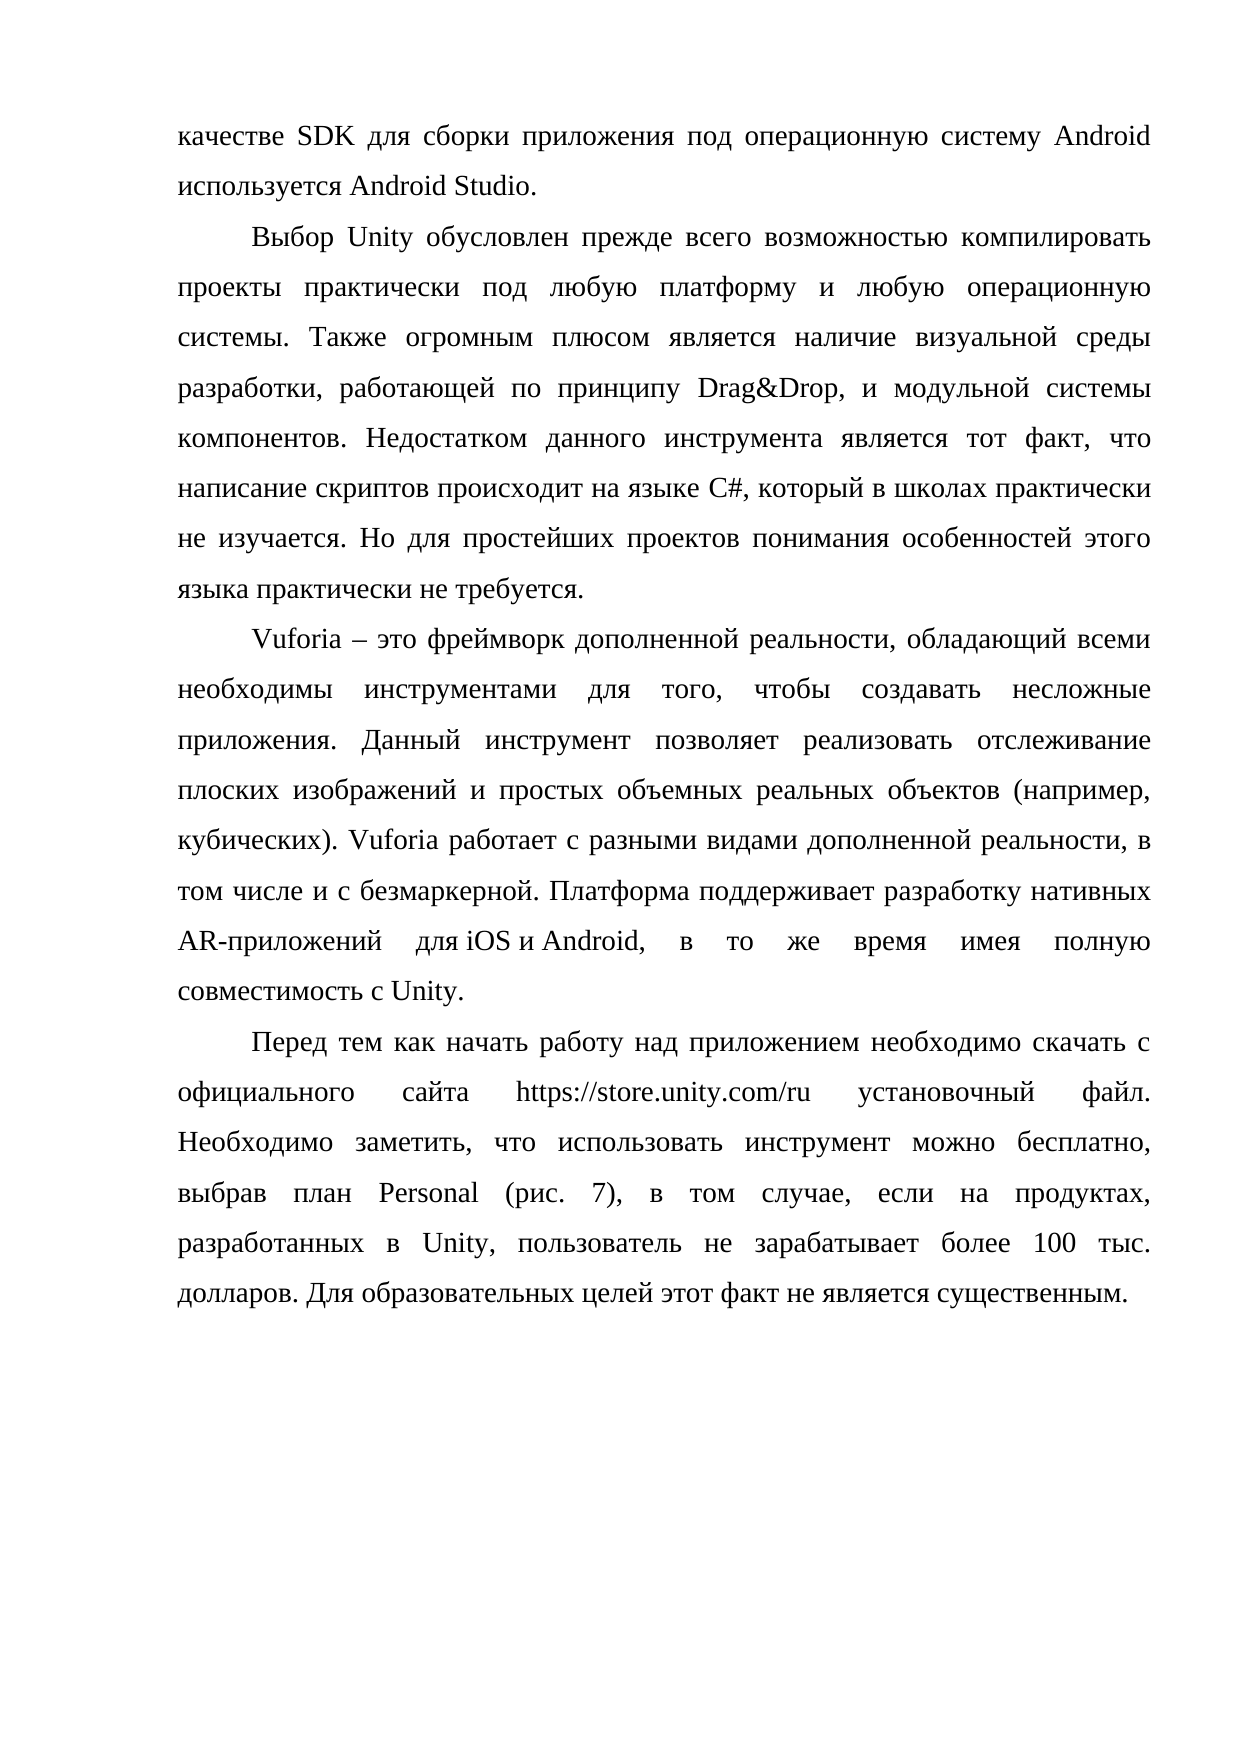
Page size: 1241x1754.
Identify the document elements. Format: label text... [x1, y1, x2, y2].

text Выбор Unity обусловлен прежде всего возможностью компилировать проекты практически под любую платформу и любую операционную системы. Также огромным плюсом является наличие визуальной среды разработки, работающей по принципу Drag&Drop, и модульной системы компонентов. Недостатком данного инструмента является тот факт, что написание скриптов происходит на языке C#, который в школах практически не изучается. Но для простейших проектов понимания особенностей этого языка практически не требуется. [177, 219, 1152, 604]
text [177, 118, 1152, 202]
text Перед тем как начать работу над приложением необходимо скачать с официального сайта https://store.unity.com/ru установочный файл. Необходимо заметить, что использовать инструмент можно бесплатно, выбрав план Personal (рис. 7), в том случае, если на продуктах, разработанных в Unity, пользователь не зарабатывает более 100 тыс. долларов. Для образовательных целей этот факт не является существенным. [177, 1024, 1152, 1309]
text Vuforia – это фреймворк дополненной реальности, обладающий всеми необходимы инструментами для того, чтобы создавать несложные приложения. Данный инструмент позволяет реализовать отслеживание плоских изображений и простых объемных реальных объектов (например, кубических). Vuforia работает с разными видами дополненной реальности, в том числе и с безмаркерной. Платформа поддерживает разработку нативных AR-приложений для iOS и Android, в то же время имея полную совместимость с Unity. [177, 621, 1152, 1007]
